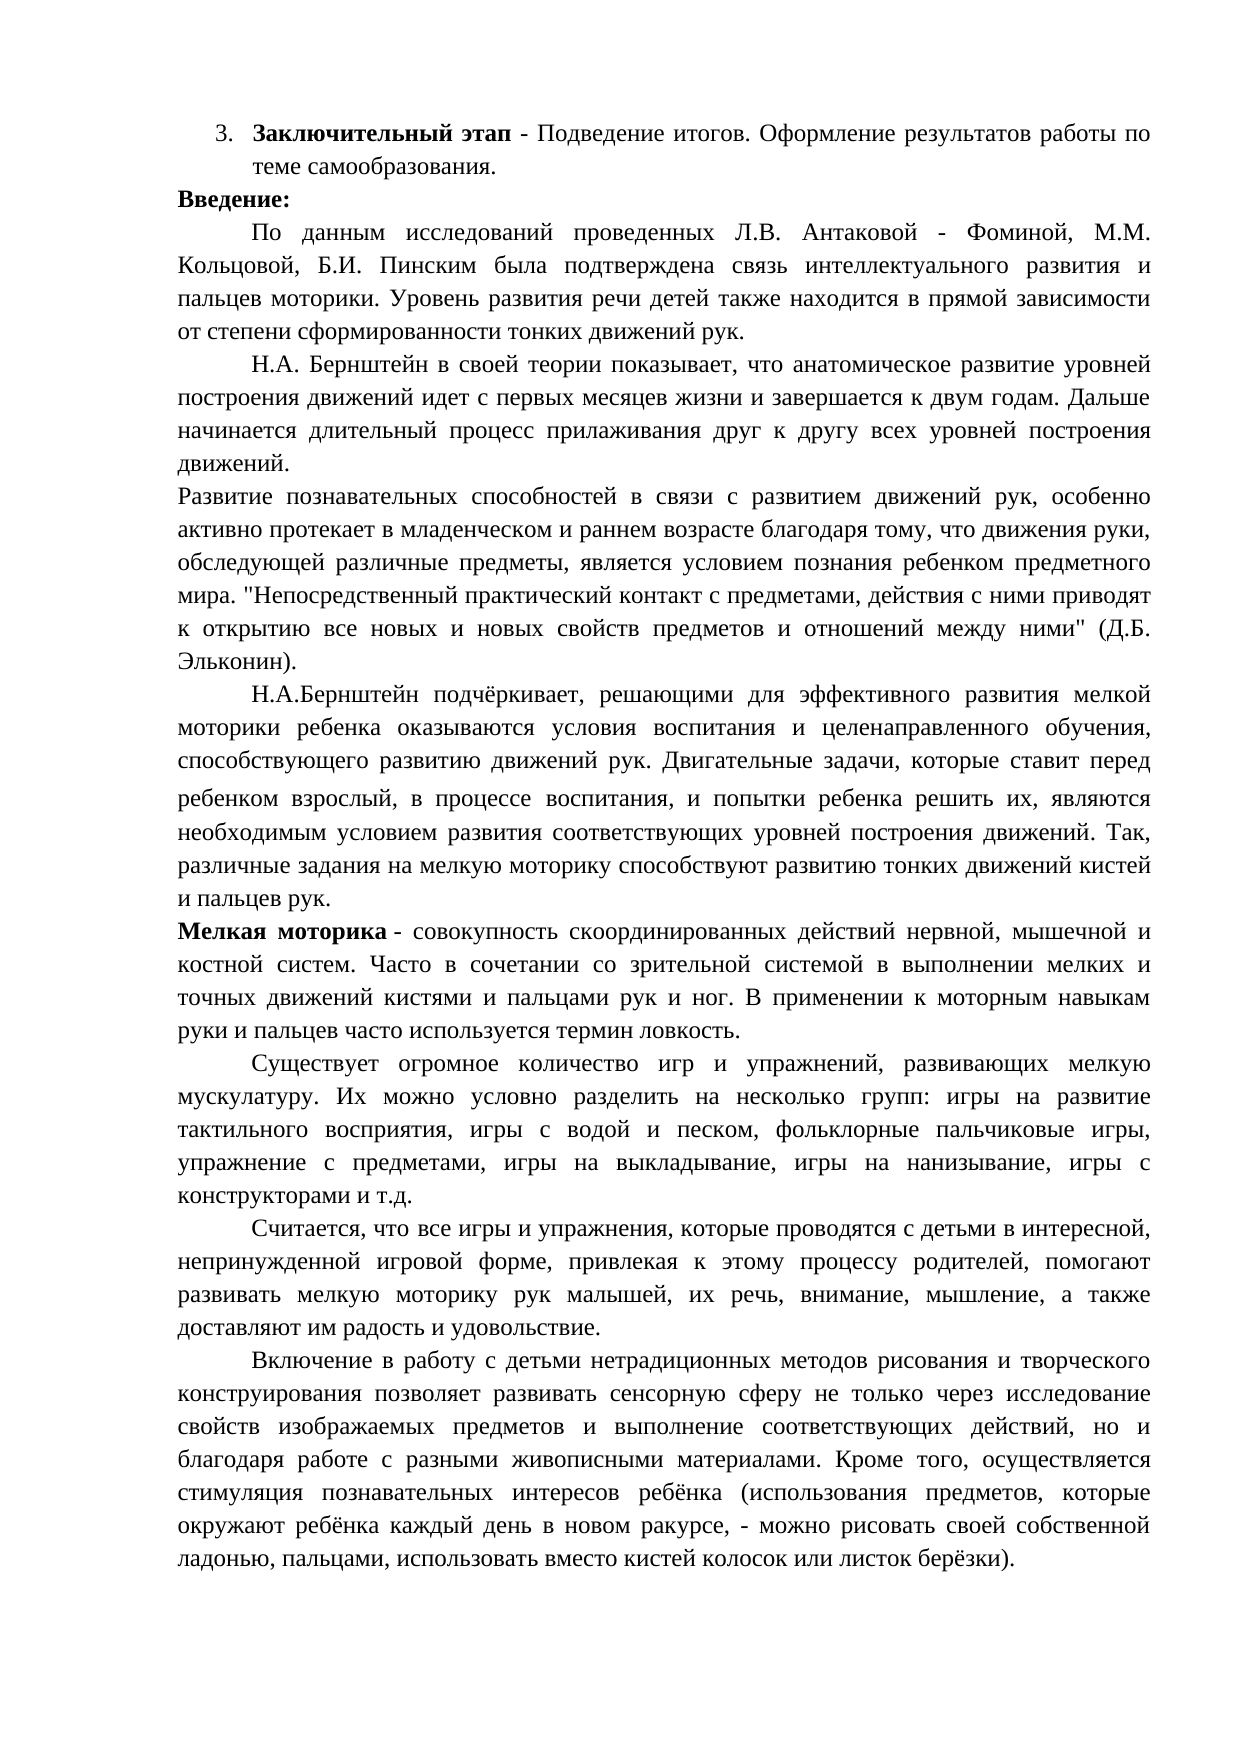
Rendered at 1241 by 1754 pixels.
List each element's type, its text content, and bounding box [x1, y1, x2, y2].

text Считается, что все игры и упражнения, которые проводятся с детьми в интересной, непринужденной игровой форме, привлекая к этому процессу родителей, помогают развивать мелкую моторику рук малышей, их речь, внимание, мышление, а также доставляют им радость и удовольствие. [177, 1213, 1152, 1341]
text Включение в работу с детьми нетрадиционных методов рисования и творческого конструирования позволяет развивать сенсорную сферу не только через исследование свойств изображаемых предметов и выполнение соответствующих действий, но и благодаря работе с разными живописными материалами. Кроме того, осуществляется стимуляция познавательных интересов ребёнка (использования предметов, которые окружают ребёнка каждый день в новом ракурсе, - можно рисовать своей собственной ладонью, пальцами, использовать вместо кистей колосок или листок берёзки). [177, 1345, 1152, 1379]
text По данным исследований проведенных Л.В. Антаковой - Фоминой, М.М. Кольцовой, Б.И. Пинским была подтверждена связь интеллектуального развития и пальцев моторики. Уровень развития речи детей также находится в прямой зависимости от степени сформированности тонких движений рук. [177, 312, 1152, 345]
list Заключительный этап - Подведение итогов. Оформление результатов работы по теме самообразования. [215, 118, 1152, 180]
text Существует огромное количество игр и упражнений, развивающих мелкую мускулатуру. Их можно условно разделить на несколько групп: игры на развитие тактильного восприятия, игры с водой и песком, фольклорные пальчиковые игры, упражнение с предметами, игры на выкладывание, игры на нанизывание, игры с конструкторами и т.д. [177, 1048, 1152, 1209]
text Развитие познавательных способностей в связи с развитием движений рук, особенно активно протекает в младенческом и раннем возрасте благодаря тому, что движения руки, обследующей различные предметы, является условием познания ребенком предметного мира. "Непосредственный практический контакт с предметами, действия с ними приводят к открытию все новых и новых свойств предметов и отношений между ними" (Д.Б. Эльконин). [177, 481, 1152, 675]
text Введение: [177, 184, 1152, 213]
text Н.А. Бернштейн в своей теории показывает, что анатомическое развитие уровней построения движений идет с первых месяцев жизни и завершается к двум годам. Дальше начинается длительный процесс прилаживания друг к другу всех уровней построения движений. [177, 349, 1152, 477]
text Н.А.Бернштейн подчёркивает, решающими для эффективного развития мелкой моторики ребенка оказываются условия воспитания и целенаправленного обучения, способствующего развитию движений рук. Двигательные задачи, которые ставит перед ребенком взрослый, в процессе воспитания, и попытки ребенка решить их, являются необходимым условием развития соответствующих уровней построения движений. Так, различные задания на мелкую моторику способствуют развитию тонких движений кистей и пальцев рук. [177, 679, 1152, 912]
text Мелкая моторика - совокупность скоординированных действий нервной, мышечной и костной систем. Часто в сочетании со зрительной системой в выполнении мелких и точных движений кистями и пальцами рук и ног. В применении к моторным навыкам руки и пальцев часто используется термин ловкость. [177, 916, 1152, 1044]
text По данным исследований проведенных Л.В. Антаковой - Фоминой, М.М. Кольцовой, Б.И. Пинским была подтверждена связь интеллектуального развития и пальцев моторики. Уровень развития речи детей также находится в прямой зависимости от степени сформированности тонких движений рук. [177, 217, 1152, 250]
